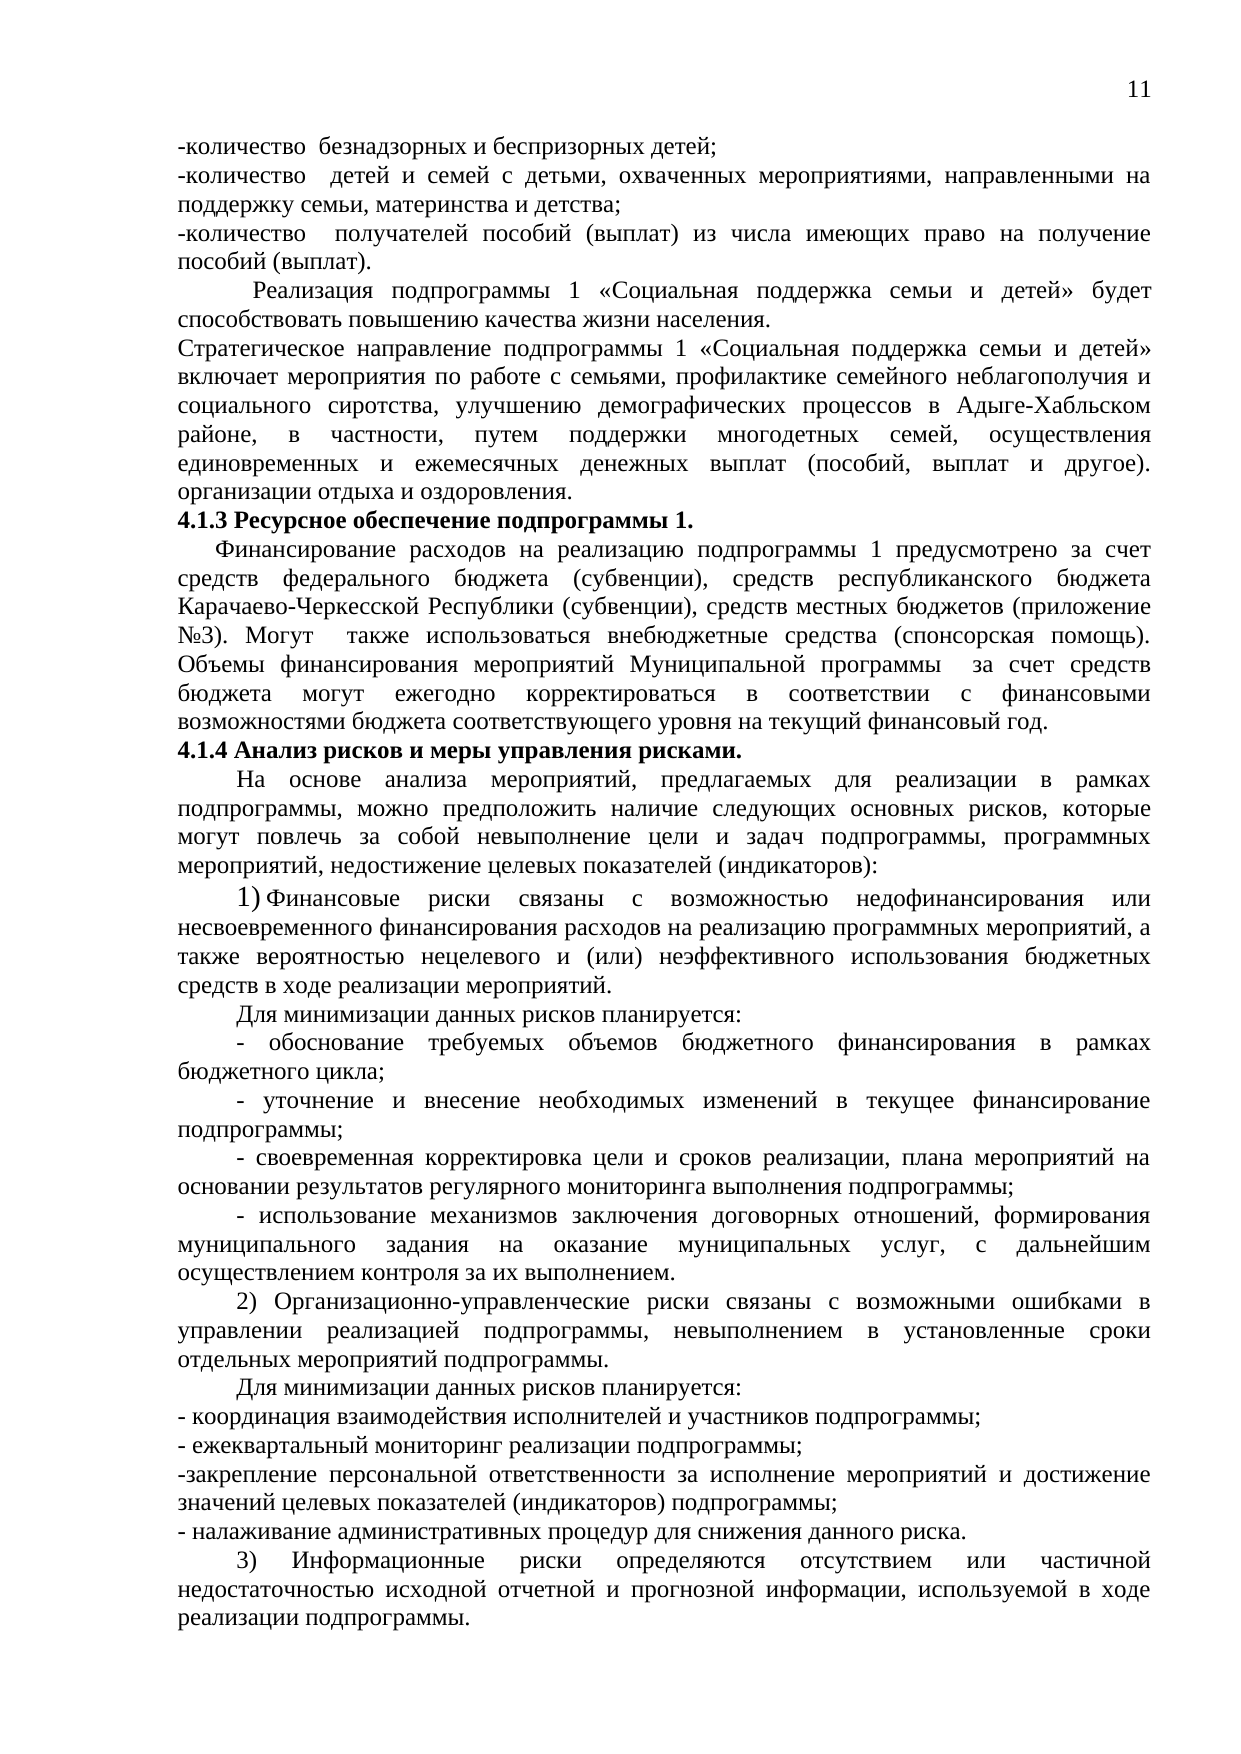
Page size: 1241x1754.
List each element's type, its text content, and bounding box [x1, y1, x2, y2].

text Для минимизации данных рисков планируется: [177, 1372, 1152, 1401]
text - налаживание административных процедур для снижения данного риска. [177, 1516, 1152, 1545]
text - использование механизмов заключения договорных отношений, формирования муниципального задания на оказание муниципальных услуг, с дальнейшим осуществлением контроля за их выполнением. [177, 1200, 1152, 1286]
text 2) Организационно-управленческие риски связаны с возможными ошибками в управлении реализацией подпрограммы, невыполнением в установленные сроки отдельных мероприятий подпрограммы. [177, 1286, 1152, 1372]
text Финансирование расходов на реализацию подпрограммы 1 предусмотрено за счет средств федерального бюджета (субвенции), средств республиканского бюджета Карачаево-Черкесской Республики (субвенции), средств местных бюджетов (приложение №3). Могут также использоваться внебюджетные средства (спонсорская помощь). Объемы финансирования мероприятий Муниципальной программы за счет средств бюджета могут ежегодно корректироваться в соответствии с финансовыми возможностями бюджета соответствующего уровня на текущий финансовый год. [177, 534, 1152, 735]
text - координация взаимодействия исполнителей и участников подпрограммы; [177, 1401, 1152, 1430]
text - уточнение и внесение необходимых изменений в текущее финансирование подпрограммы; [177, 1085, 1152, 1142]
text -количество детей и семей с детьми, охваченных мероприятиями, направленными на поддержку семьи, материнства и детства; [177, 160, 1152, 218]
text - своевременная корректировка цели и сроков реализации, плана мероприятий на основании результатов регулярного мониторинга выполнения подпрограммы; [177, 1142, 1152, 1200]
text - ежеквартальный мониторинг реализации подпрограммы; [177, 1430, 1152, 1459]
text -количество безнадзорных и беспризорных детей; [177, 131, 1152, 160]
text - обоснование требуемых объемов бюджетного финансирования в рамках бюджетного цикла; [177, 1027, 1152, 1085]
text 3) Информационные риски определяются отсутствием или частичной недостаточностью исходной отчетной и прогнозной информации, используемой в ходе реализации подпрограммы. [177, 1545, 1152, 1631]
text -закрепление персональной ответственности за исполнение мероприятий и достижение значений целевых показателей (индикаторов) подпрограммы; [177, 1459, 1152, 1516]
text На основе анализа мероприятий, предлагаемых для реализации в рамках подпрограммы, можно предположить наличие следующих основных рисков, которые могут повлечь за собой невыполнение цели и задач подпрограммы, программных мероприятий, недостижение целевых показателей (индикаторов): [177, 764, 1152, 879]
text Стратегическое направление подпрограммы 1 «Социальная поддержка семьи и детей» включает мероприятия по работе с семьями, профилактике семейного неблагополучия и социального сиротства, улучшению демографических процессов в Адыге-Хабльском районе, в частности, путем поддержки многодетных семей, осуществления единовременных и ежемесячных денежных выплат (пособий, выплат и другое). организации отдыха и оздоровления. [177, 333, 1152, 505]
text Реализация подпрограммы 1 «Социальная поддержка семьи и детей» будет способствовать повышению качества жизни населения. [177, 275, 1152, 333]
list Финансовые риски связаны с возможностью недофинансирования или несвоевременного финансирования расходов на реализацию программных мероприятий, а также вероятностью нецелевого и (или) неэффективного использования бюджетных средств в ходе реализации мероприятий. [177, 879, 1152, 999]
text 4.1.4 Анализ рисков и меры управления рисками. [177, 735, 1152, 764]
text 4.1.3 Ресурсное обеспечение подпрограммы 1. [177, 505, 1152, 534]
text -количество получателей пособий (выплат) из числа имеющих право на получение пособий (выплат). [177, 218, 1152, 275]
text Для минимизации данных рисков планируется: [177, 999, 1152, 1027]
